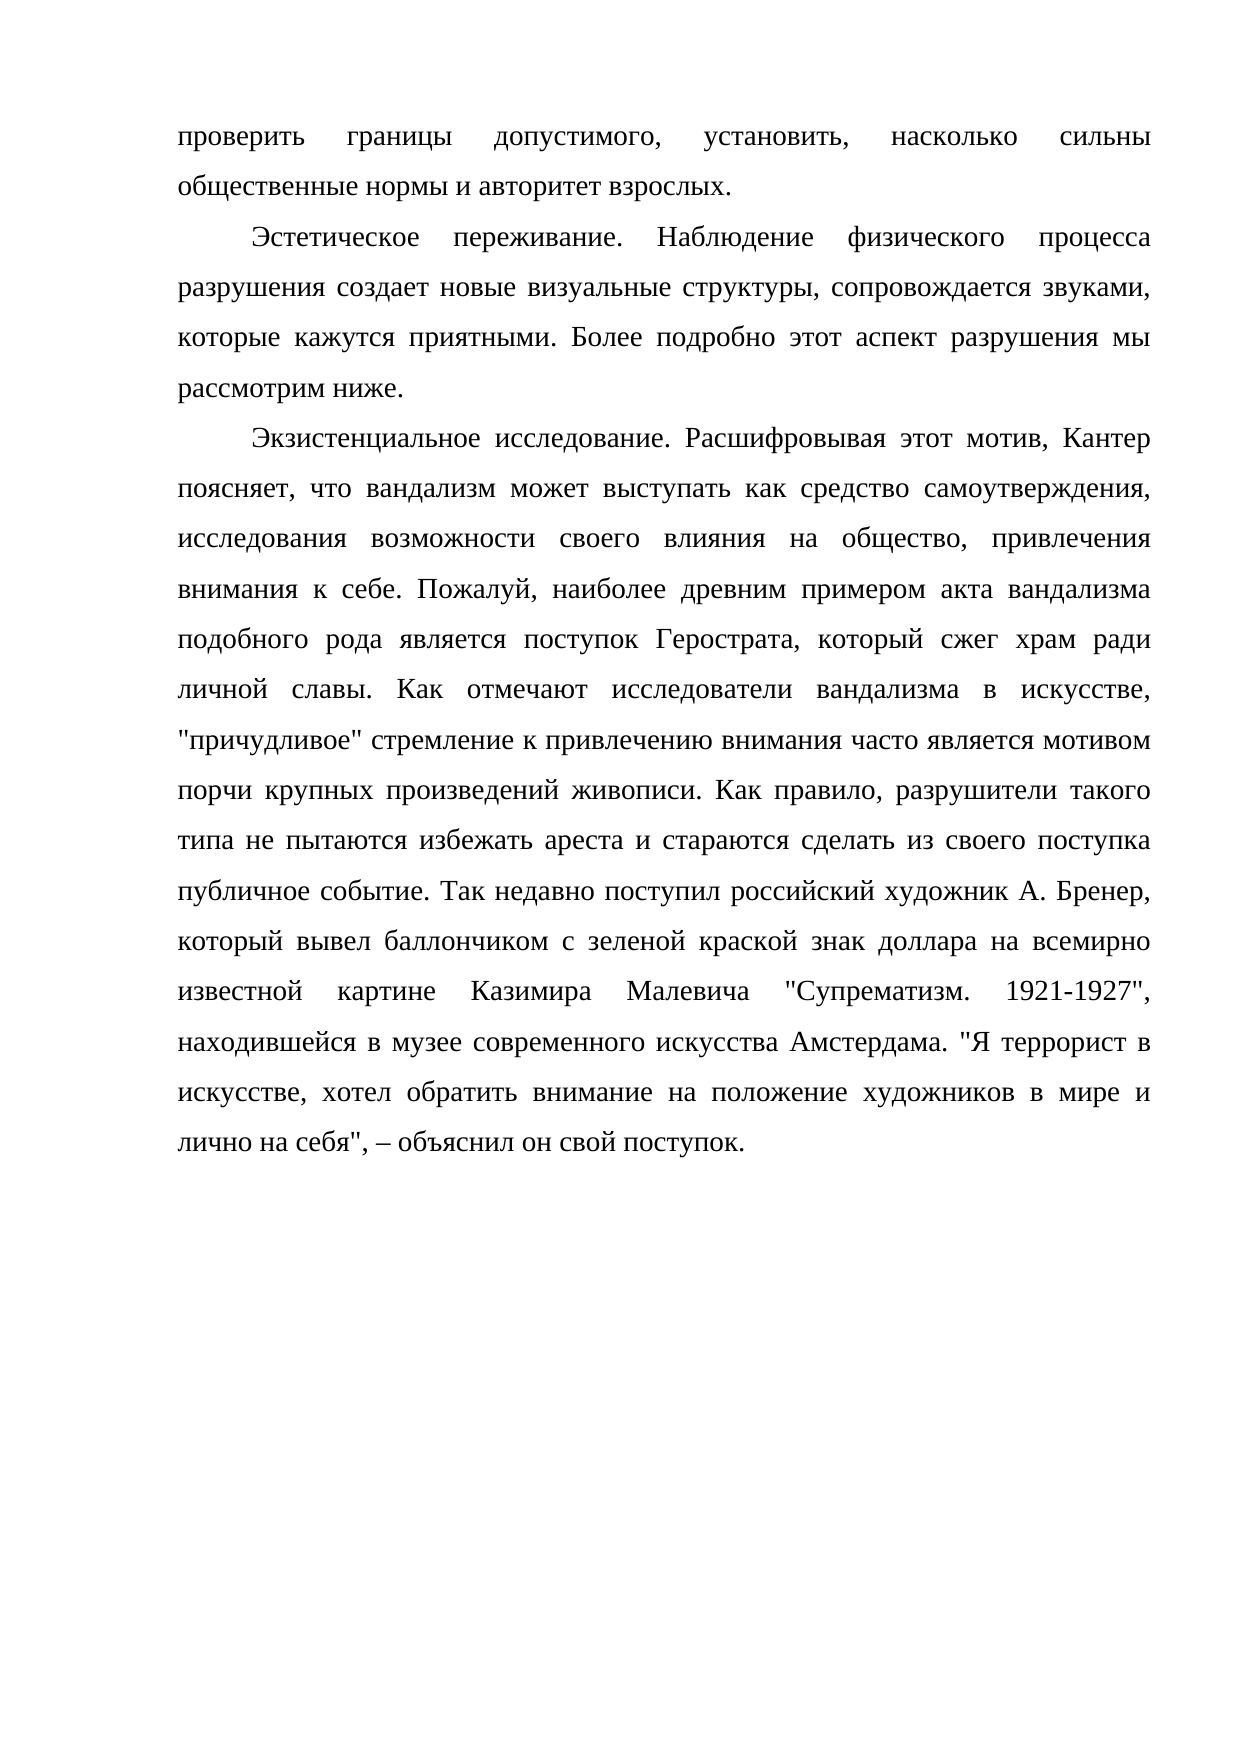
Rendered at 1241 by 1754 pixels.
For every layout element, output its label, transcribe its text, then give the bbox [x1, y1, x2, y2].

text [177, 118, 1152, 202]
text Эстетическое переживание. Наблюдение физического процесса разрушения создает новые визуальные структуры, сопровождается звуками, которые кажутся приятными. Более подробно этот аспект разрушения мы рассмотрим ниже. [177, 219, 1152, 403]
text Экзистенциальное исследование. Расшифровывая этот мотив, Кантер поясняет, что вандализм может выступать как средство самоутверждения, исследования возможности своего влияния на общество, привлечения внимания к себе. Пожалуй, наиболее древним примером акта вандализма подобного рода является поступок Герострата, который сжег храм ради личной славы. Как отмечают исследователи вандализма в искусстве, "причудливое" стремление к привлечению внимания часто является мотивом порчи крупных произведений живописи. Как правило, разрушители такого типа не пытаются избежать ареста и стараются сделать из своего поступка публичное событие. Так недавно поступил российский художник А. Бренер, который вывел баллончиком с зеленой краской знак доллара на всемирно известной картине Казимира Малевича "Супрематизм. 1921-1927", находившейся в музее современного искусства Амстердама. "Я террорист в искусстве, хотел обратить внимание на положение художников в мире и лично на себя", – объяснил он свой поступок. [177, 420, 1152, 1158]
